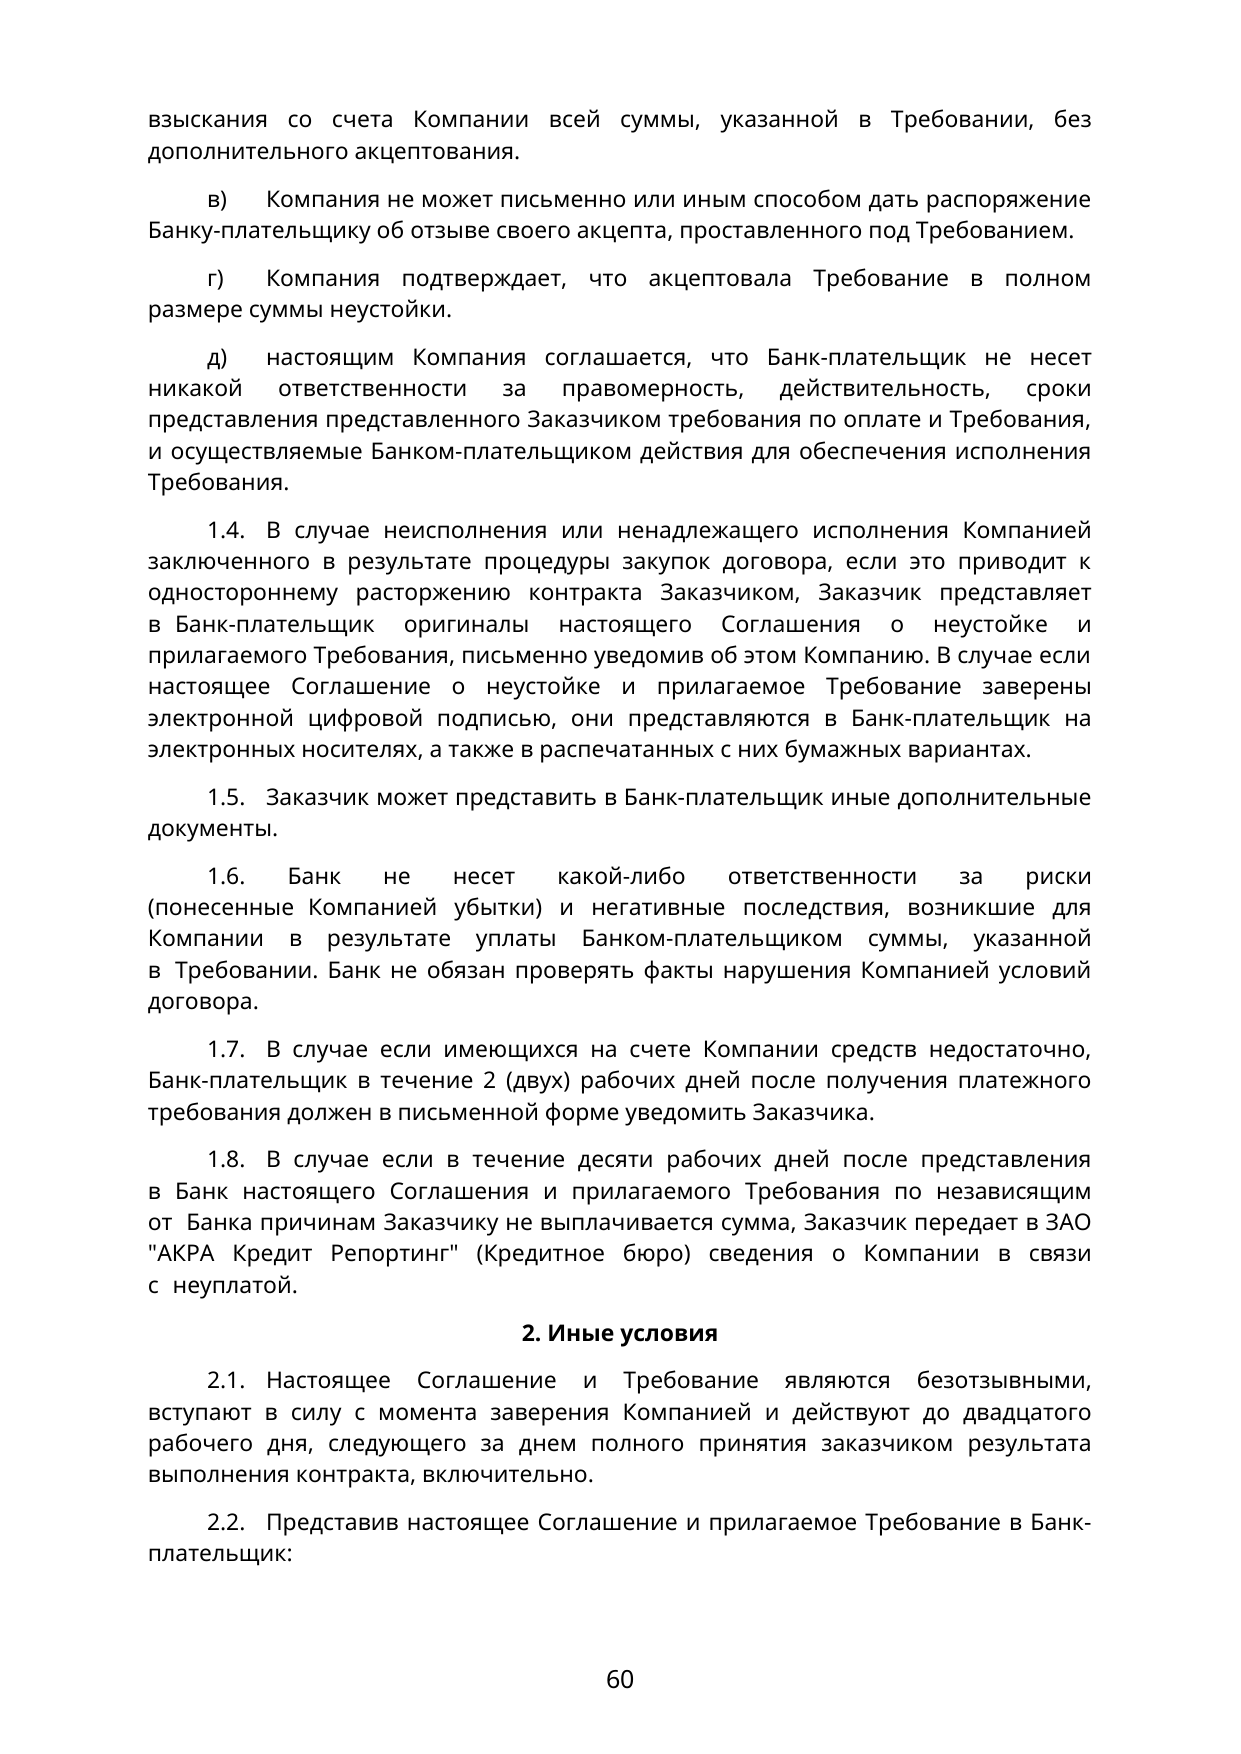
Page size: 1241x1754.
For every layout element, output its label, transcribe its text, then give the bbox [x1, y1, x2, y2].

text 1.8. В случае если в течение десяти рабочих дней после представления в Банк настоящего Соглашения и прилагаемого Требования по независящим от Банка причинам Заказчику не выплачивается сумма, Заказчик передает в ЗАО "АКРА Кредит Репортинг" (Кредитное бюро) сведения о Компании в связи с неуплатой. [148, 1143, 1092, 1300]
text д) настоящим Компания соглашается, что Банк-плательщик не несет никакой ответственности за правомерность, действительность, сроки представления представленного Заказчиком требования по оплате и Требования, и осуществляемые Банком-плательщиком действия для обеспечения исполнения Требования. [148, 341, 1092, 497]
text 2. Иные условия [148, 1317, 1092, 1348]
text 2.2. Представив настоящее Соглашение и прилагаемое Требование в Банк-плательщик: [148, 1506, 1092, 1569]
text г) Компания подтверждает, что акцептовала Требование в полном размере суммы неустойки. [148, 262, 1092, 324]
text 1.7. В случае если имеющихся на счете Компании средств недостаточно, Банк-плательщик в течение 2 (двух) рабочих дней после получения платежного требования должен в письменной форме уведомить Заказчика. [148, 1033, 1092, 1127]
text 1.6. Банк не несет какой-либо ответственности за риски (понесенные Компанией убытки) и негативные последствия, возникшие для Компании в результате уплаты Банком-плательщиком суммы, указанной в Требовании. Банк не обязан проверять факты нарушения Компанией условий договора. [148, 860, 1092, 1016]
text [148, 103, 1092, 166]
text 2.1. Настоящее Соглашение и Требование являются безотзывными, вступают в силу с момента заверения Компанией и действуют до двадцатого рабочего дня, следующего за днем полного принятия заказчиком результата выполнения контракта, включительно. [148, 1364, 1092, 1489]
text 1.5. Заказчик может представить в Банк-плательщик иные дополнительные документы. [148, 781, 1092, 843]
text 1.4. В случае неисполнения или ненадлежащего исполнения Компанией заключенного в результате процедуры закупок договора, если это приводит к одностороннему расторжению контракта Заказчиком, Заказчик представляет в Банк-плательщик оригиналы настоящего Соглашения о неустойке и прилагаемого Требования, письменно уведомив об этом Компанию. В случае если настоящее Соглашение о неустойке и прилагаемое Требование заверены электронной цифровой подписью, они представляются в Банк-плательщик на электронных носителях, а также в распечатанных с них бумажных вариантах. [148, 514, 1092, 764]
text в) Компания не может письменно или иным способом дать распоряжение Банку-плательщику об отзыве своего акцепта, проставленного под Требованием. [148, 183, 1092, 245]
